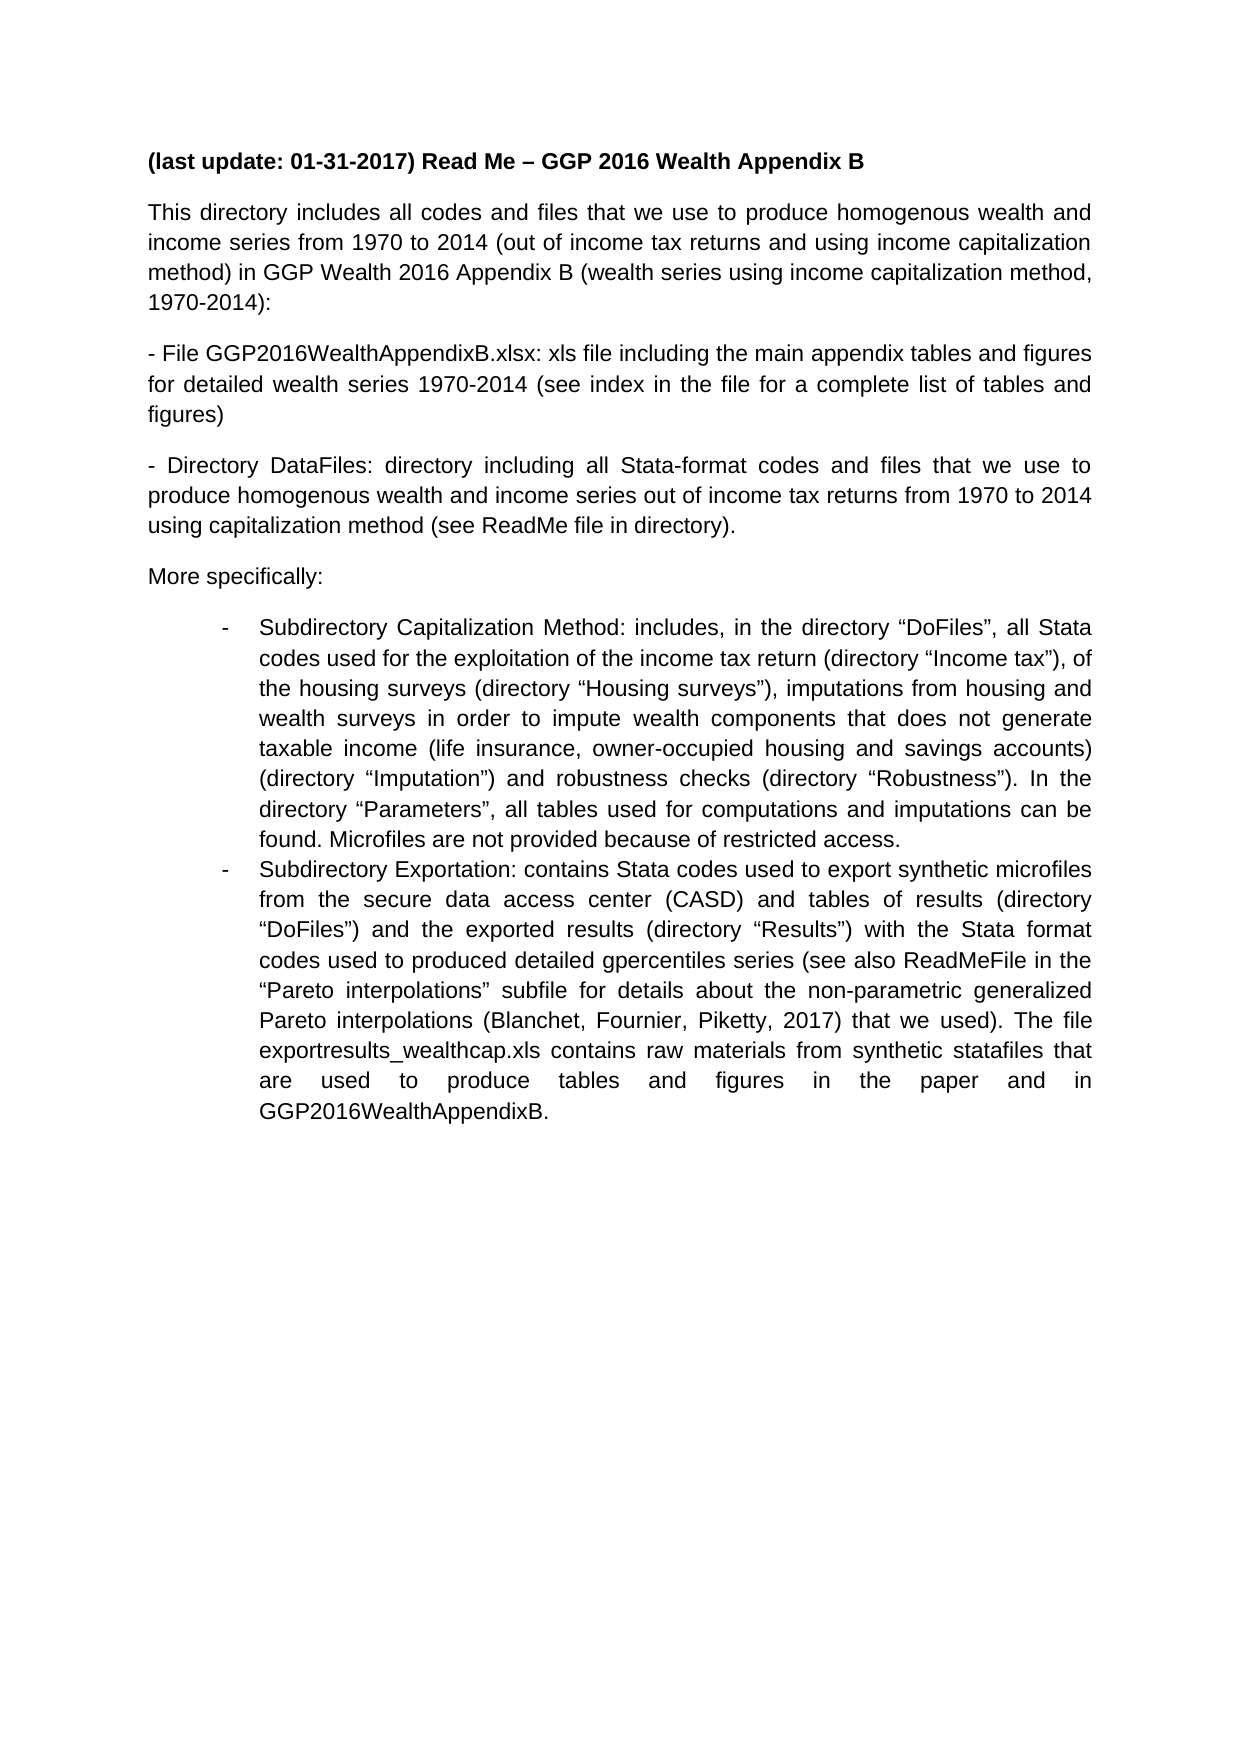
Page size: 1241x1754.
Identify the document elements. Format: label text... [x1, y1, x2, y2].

list Subdirectory Capitalization Method: includes, in the directory “DoFiles”, all Stata codes used for the exploitation of the income tax return (directory “Income tax”), of the housing surveys (directory “Housing surveys”), imputations from housing and wealth surveys in order to impute wealth components that does not generate taxable income (life insurance, owner-occupied housing and savings accounts) (directory “Imputation”) and robustness checks (directory “Robustness”). In the directory “Parameters”, all tables used for computations and imputations can be found. Microfiles are not provided because of restricted access. [221, 614, 1093, 852]
list Subdirectory Exportation: contains Stata codes used to export synthetic microfiles from the secure data access center (CASD) and tables of results (directory “DoFiles”) and the exported results (directory “Results”) with the Stata format codes used to produced detailed gpercentiles series (see also ReadMeFile in the “Pareto interpolations” subfile for details about the non-parametric generalized Pareto interpolations (Blanchet, Fournier, Piketty, 2017) that we used). The file exportresults_wealthcap.xls contains raw materials from synthetic statafiles that are used to produce tables and figures in the paper and in GGP2016WealthAppendixB. [221, 856, 1093, 1124]
text More specifically: [148, 563, 1093, 589]
text (last update: 01-31-2017) Read Me – GGP 2016 Wealth Appendix B [148, 148, 1093, 174]
text - Directory DataFiles: directory including all Stata-format codes and files that we use to produce homogenous wealth and income series out of income tax returns from 1970 to 2014 using capitalization method (see ReadMe file in directory). [148, 452, 1093, 538]
text This directory includes all codes and files that we use to produce homogenous wealth and income series from 1970 to 2014 (out of income tax returns and using income capitalization method) in GGP Wealth 2016 Appendix B (wealth series using income capitalization method, 1970-2014): [148, 199, 1093, 316]
text - File GGP2016WealthAppendixB.xlsx: xls file including the main appendix tables and figures for detailed wealth series 1970-2014 (see index in the file for a complete list of tables and figures) [148, 340, 1093, 427]
